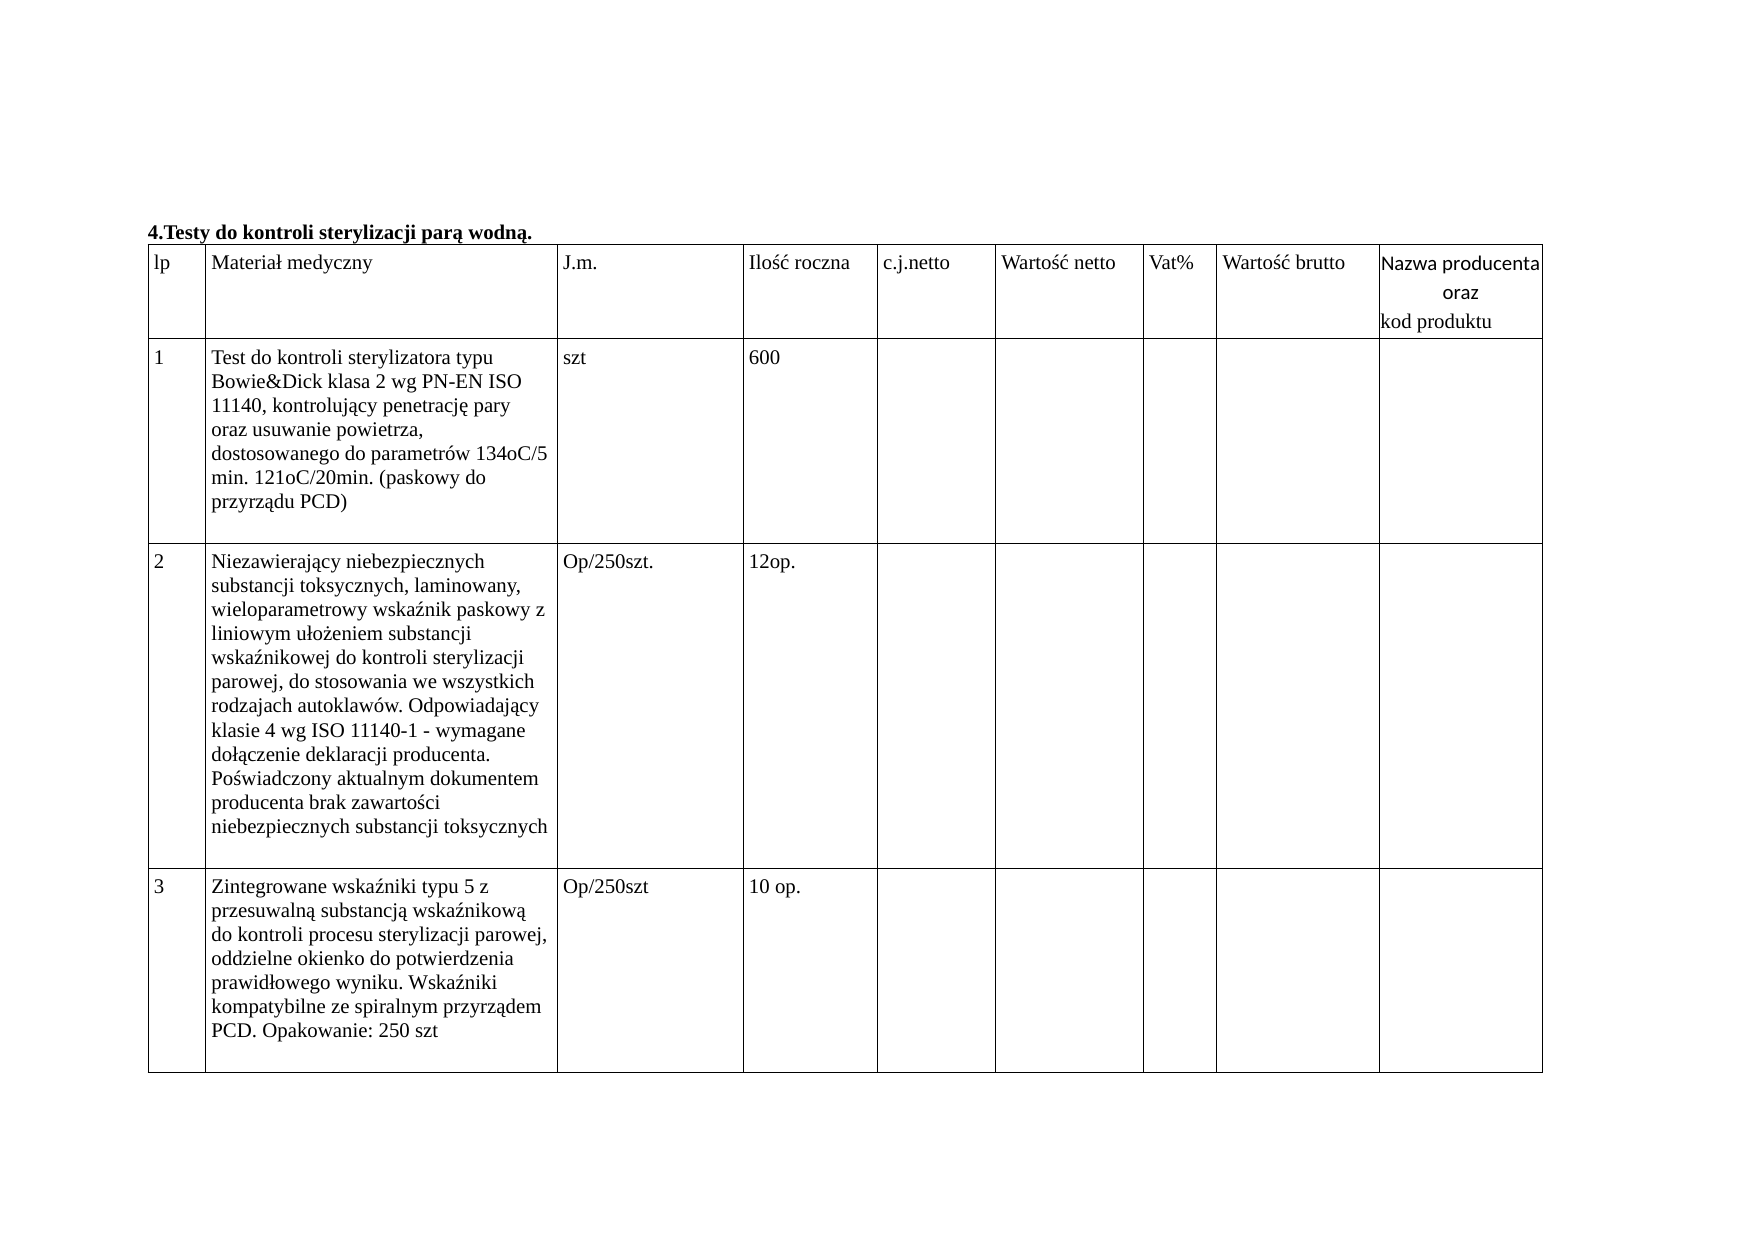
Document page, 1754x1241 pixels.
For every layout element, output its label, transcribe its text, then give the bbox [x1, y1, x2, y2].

table_header Vat% [1144, 245, 1216, 338]
table_header Ilość roczna [744, 245, 877, 338]
table_cell [1144, 869, 1216, 1072]
table_header Materiał medyczny [206, 245, 557, 338]
table_cell [1217, 339, 1379, 543]
table_cell [1380, 869, 1542, 1072]
table_cell Zintegrowane wskaźniki typu 5 z przesuwalną substancją wskaźnikową do kontroli procesu sterylizacji parowej, oddzielne okienko do potwierdzenia prawidłowego wyniku. Wskaźniki kompatybilne ze spiralnym przyrządem PCD. Opakowanie: 250 szt [206, 869, 557, 1072]
table_cell 3 [149, 869, 205, 1072]
table_cell [996, 544, 1143, 868]
table_cell [1144, 544, 1216, 868]
table_cell Niezawierający niebezpiecznych substancji toksycznych, laminowany, wieloparametrowy wskaźnik paskowy z liniowym ułożeniem substancji wskaźnikowej do kontroli sterylizacji parowej, do stosowania we wszystkich rodzajach autoklawów. Odpowiadający klasie 4 wg ISO 11140-1 - wymagane dołączenie deklaracji producenta. Poświadczony aktualnym dokumentem producenta brak zawartości niebezpiecznych substancji toksycznych [206, 544, 557, 868]
table_cell [1380, 544, 1542, 868]
table_cell [1380, 339, 1542, 543]
table_header Wartość brutto [1217, 245, 1379, 338]
table_cell szt [558, 339, 743, 543]
table_cell [996, 339, 1143, 543]
table_cell Op/250szt [558, 869, 743, 1072]
table_cell [996, 869, 1143, 1072]
table_cell 2 [149, 544, 205, 868]
table_cell [1217, 544, 1379, 868]
table_cell 10 op. [744, 869, 877, 1072]
table_header c.j.netto [878, 245, 995, 338]
table_cell Test do kontroli sterylizatora typu Bowie&Dick klasa 2 wg PN-EN ISO 11140, kontrolujący penetrację pary oraz usuwanie powietrza, dostosowanego do parametrów 134oC/5 min. 121oC/20min. (paskowy do przyrządu PCD) [206, 339, 557, 543]
table_cell [878, 869, 995, 1072]
table_cell [878, 544, 995, 868]
table_cell 1 [149, 339, 205, 543]
text 4.Testy do kontroli sterylizacji parą wodną. [148, 220, 1606, 244]
table_header Nazwa producenta oraz kod produktu [1380, 245, 1542, 338]
table_cell [1144, 339, 1216, 543]
table_header Wartość netto [996, 245, 1143, 338]
table_header lp [149, 245, 205, 338]
table_header J.m. [558, 245, 743, 338]
table_cell 600 [744, 339, 877, 543]
table_cell [878, 339, 995, 543]
table_cell [1217, 869, 1379, 1072]
table_cell 12op. [744, 544, 877, 868]
table_cell Op/250szt. [558, 544, 743, 868]
